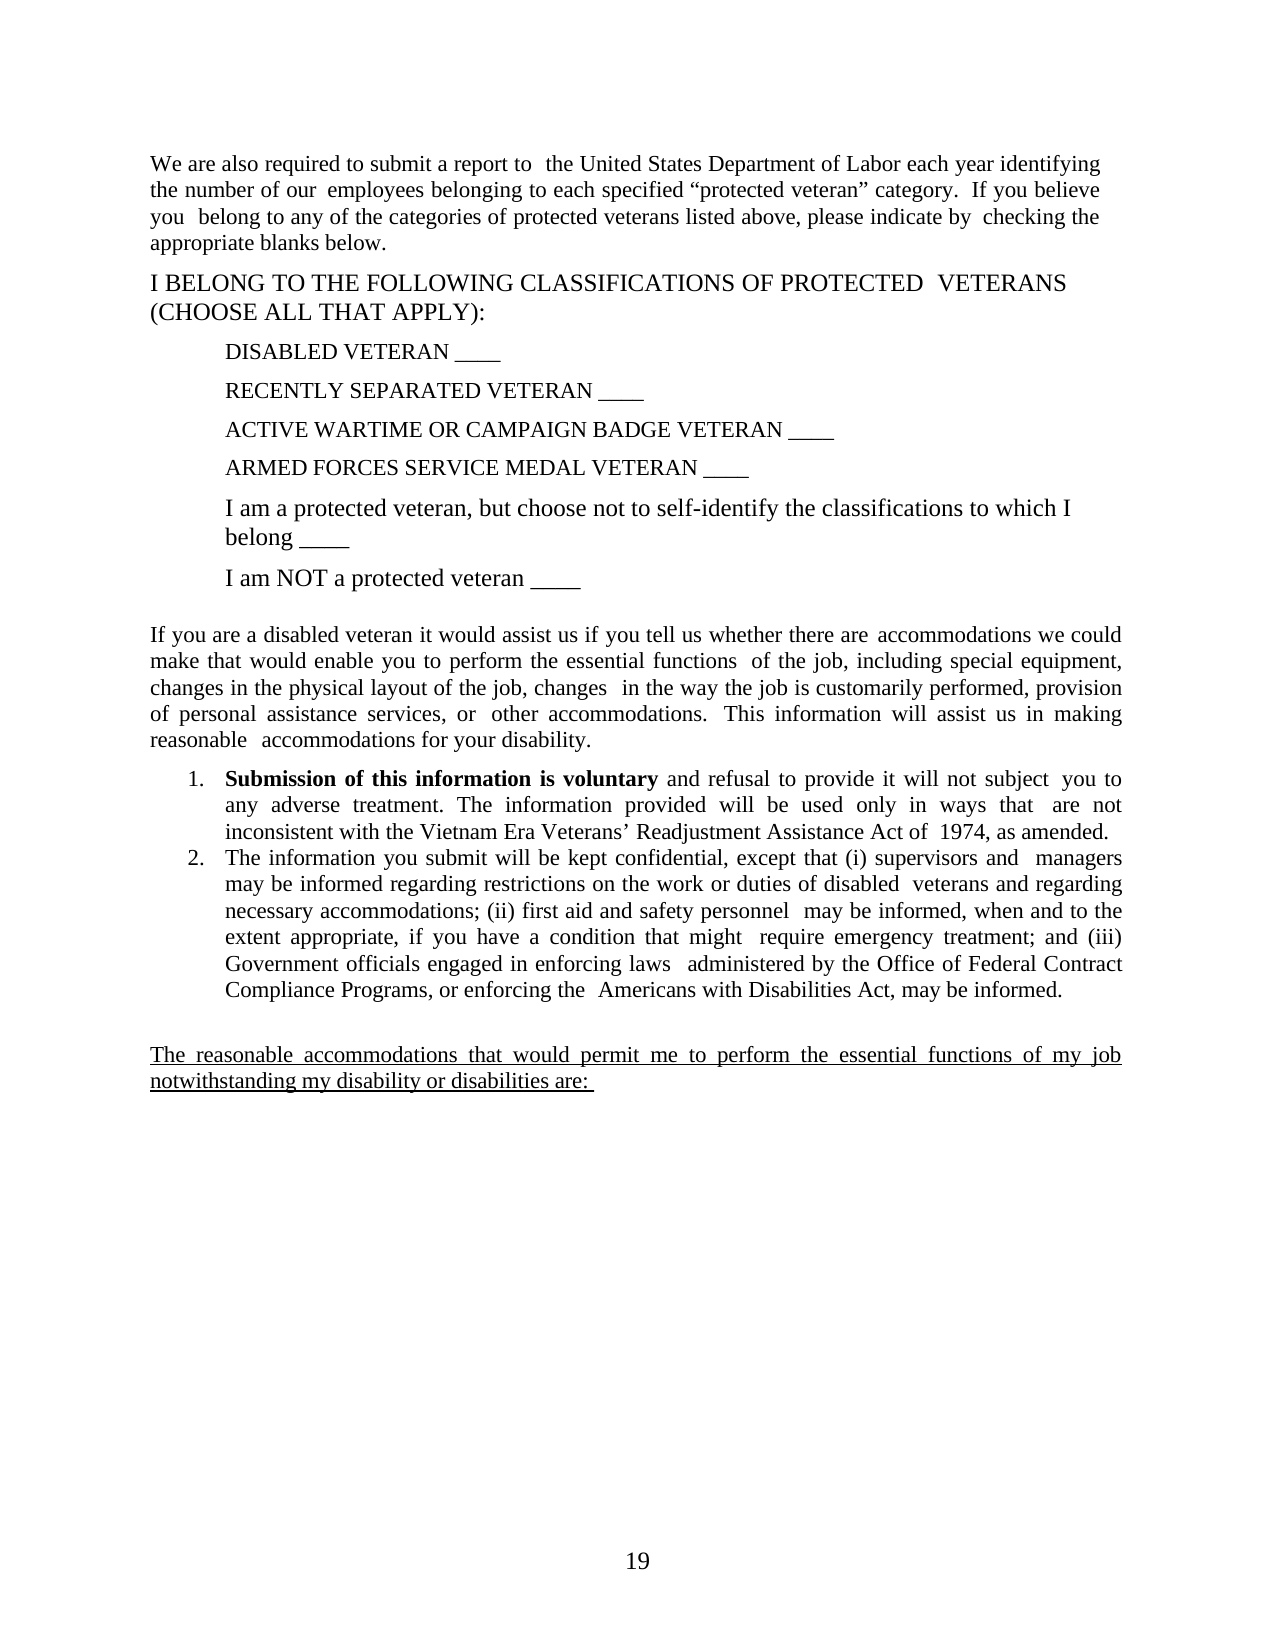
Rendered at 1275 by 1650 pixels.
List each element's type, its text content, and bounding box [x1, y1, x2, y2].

text I am a protected veteran, but choose not to self-identify the classifications to which I belong ____ [225, 493, 1100, 551]
text If you are a disabled veteran it would assist us if you tell us whether there are accommodations we could make that would enable you to perform the essential functions of the job, including special equipment, changes in the physical layout of the job, changes in the way the job is customarily performed, provision of personal assistance services, or other accommodations. This information will assist us in making reasonable accommodations for your disability. [150, 621, 1123, 753]
text DISABLED VETERAN ____ [150, 338, 1100, 364]
text ACTIVE WARTIME OR CAMPAIGN BADGE VETERAN ____ [150, 416, 1100, 442]
text RECENTLY SEPARATED VETERAN ____ [150, 377, 1100, 403]
text ARMED FORCES SERVICE MEDAL VETERAN ____ [150, 454, 1100, 481]
text The reasonable accommodations that would permit me to perform the essential functions of my job notwithstanding my disability or disabilities are: [150, 1041, 1123, 1094]
text I BELONG TO THE FOLLOWING CLASSIFICATIONS OF PROTECTED VETERANS (CHOOSE ALL THAT APPLY): [150, 268, 1100, 325]
list Submission of this information is voluntary and refusal to provide it will not subject you to any adverse treatment. The information provided will be used only in ways that are not inconsistent with the Vietnam Era Veterans’ Readjustment Assistance Act of 1974, as amended. [187, 765, 1123, 844]
text I am NOT a protected veteran ____ [150, 563, 1125, 592]
list The information you submit will be kept confidential, except that (i) supervisors and managers may be informed regarding restrictions on the work or duties of disabled veterans and regarding necessary accommodations; (ii) first aid and safety personnel may be informed, when and to the extent appropriate, if you have a condition that might require emergency treatment; and (iii) Government officials engaged in enforcing laws administered by the Office of Federal Contract Compliance Programs, or enforcing the Americans with Disabilities Act, may be informed. [187, 844, 1123, 1002]
text We are also required to submit a report to the United States Department of Labor each year identifying the number of our employees belonging to each specified “protected veteran” category. If you believe you belong to any of the categories of protected veterans listed above, please indicate by checking the appropriate blanks below. [150, 150, 1100, 255]
